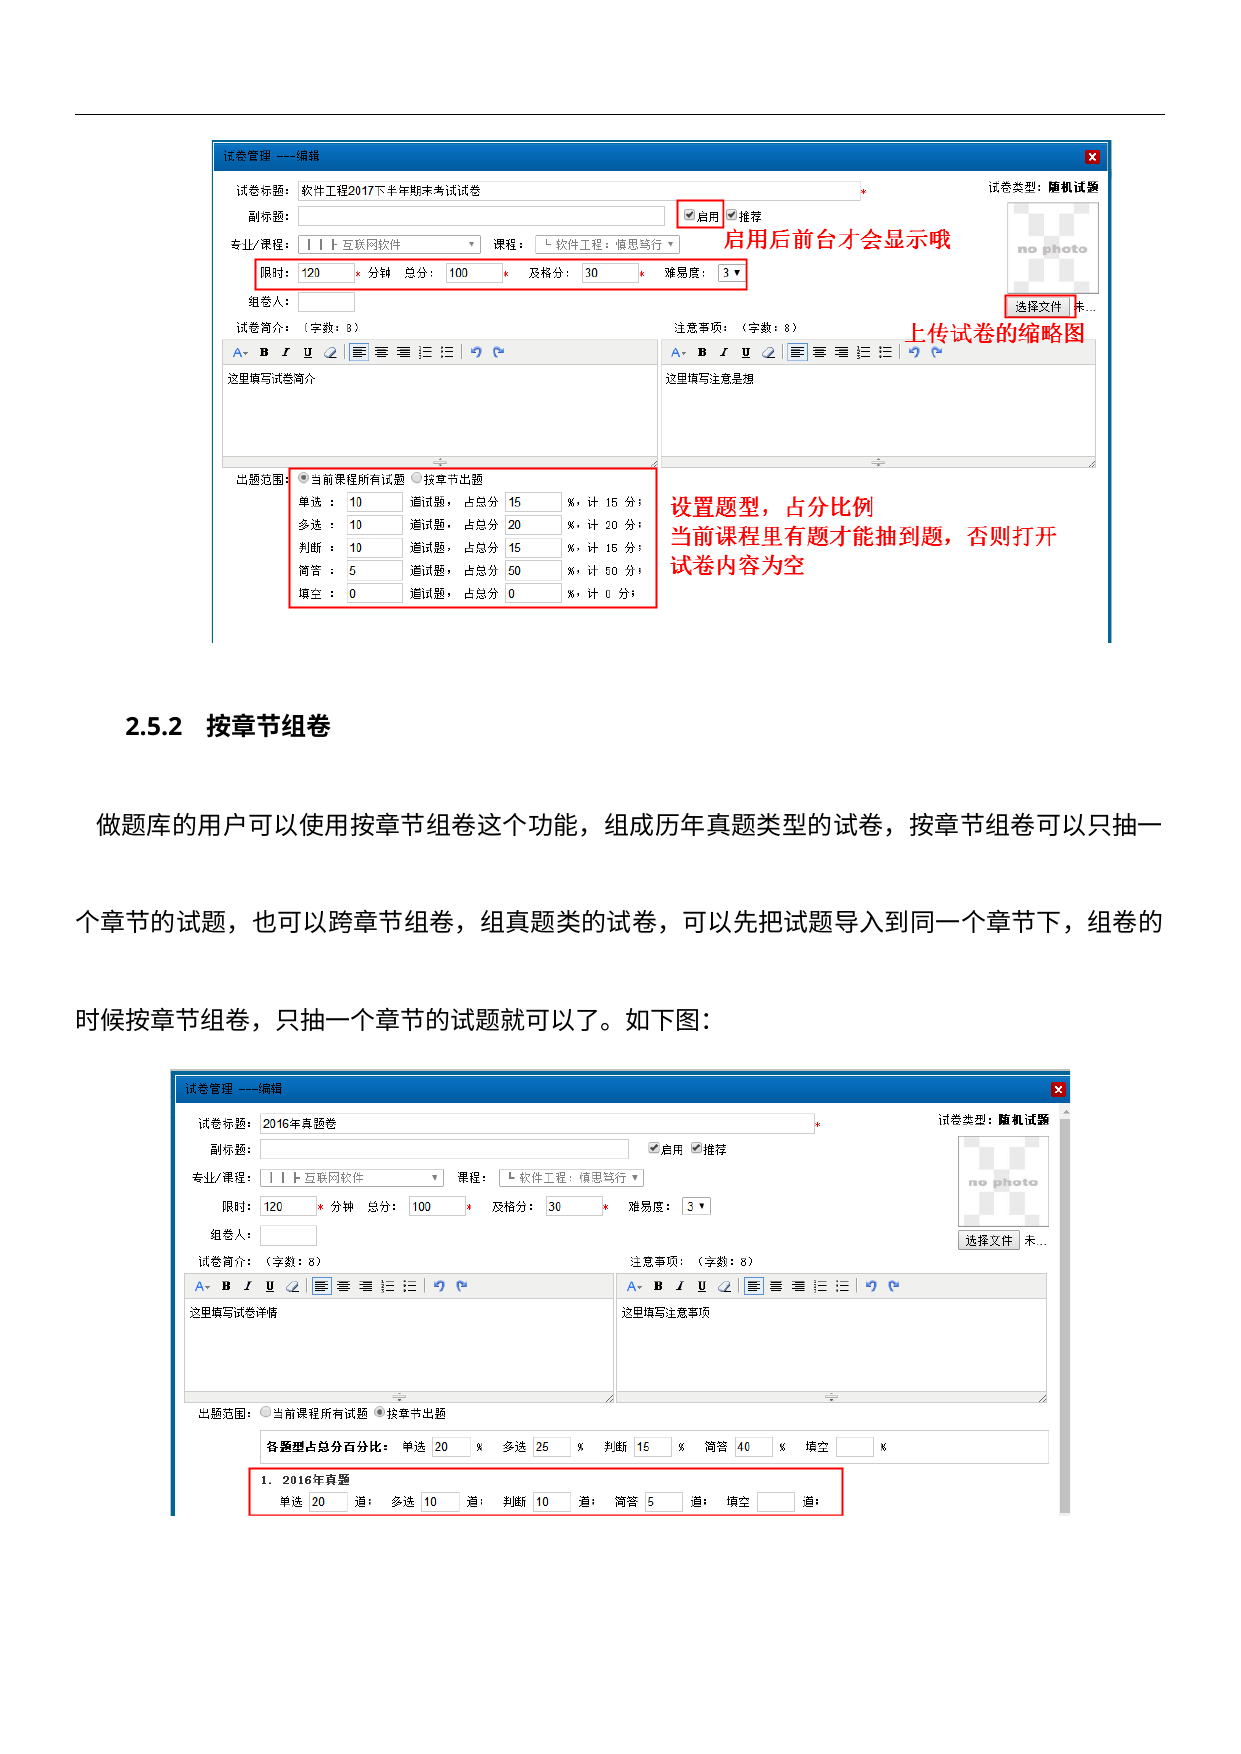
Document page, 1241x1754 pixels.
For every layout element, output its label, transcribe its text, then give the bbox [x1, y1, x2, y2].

picture [214, 143, 1107, 643]
text 做题库的用户可以使用按章节组卷这个功能，组成历年真题类型的试卷，按章节组卷可以只抽一个章节的试题，也可以跨章节组卷，组真题类的试卷，可以先把试题导入到同一个章节下，组卷的时候按章节组卷，只抽一个章节的试题就可以了。如下图： [75, 791, 1165, 1051]
picture [176, 1076, 1071, 1516]
subtitle 按章节组卷 [75, 692, 1165, 757]
